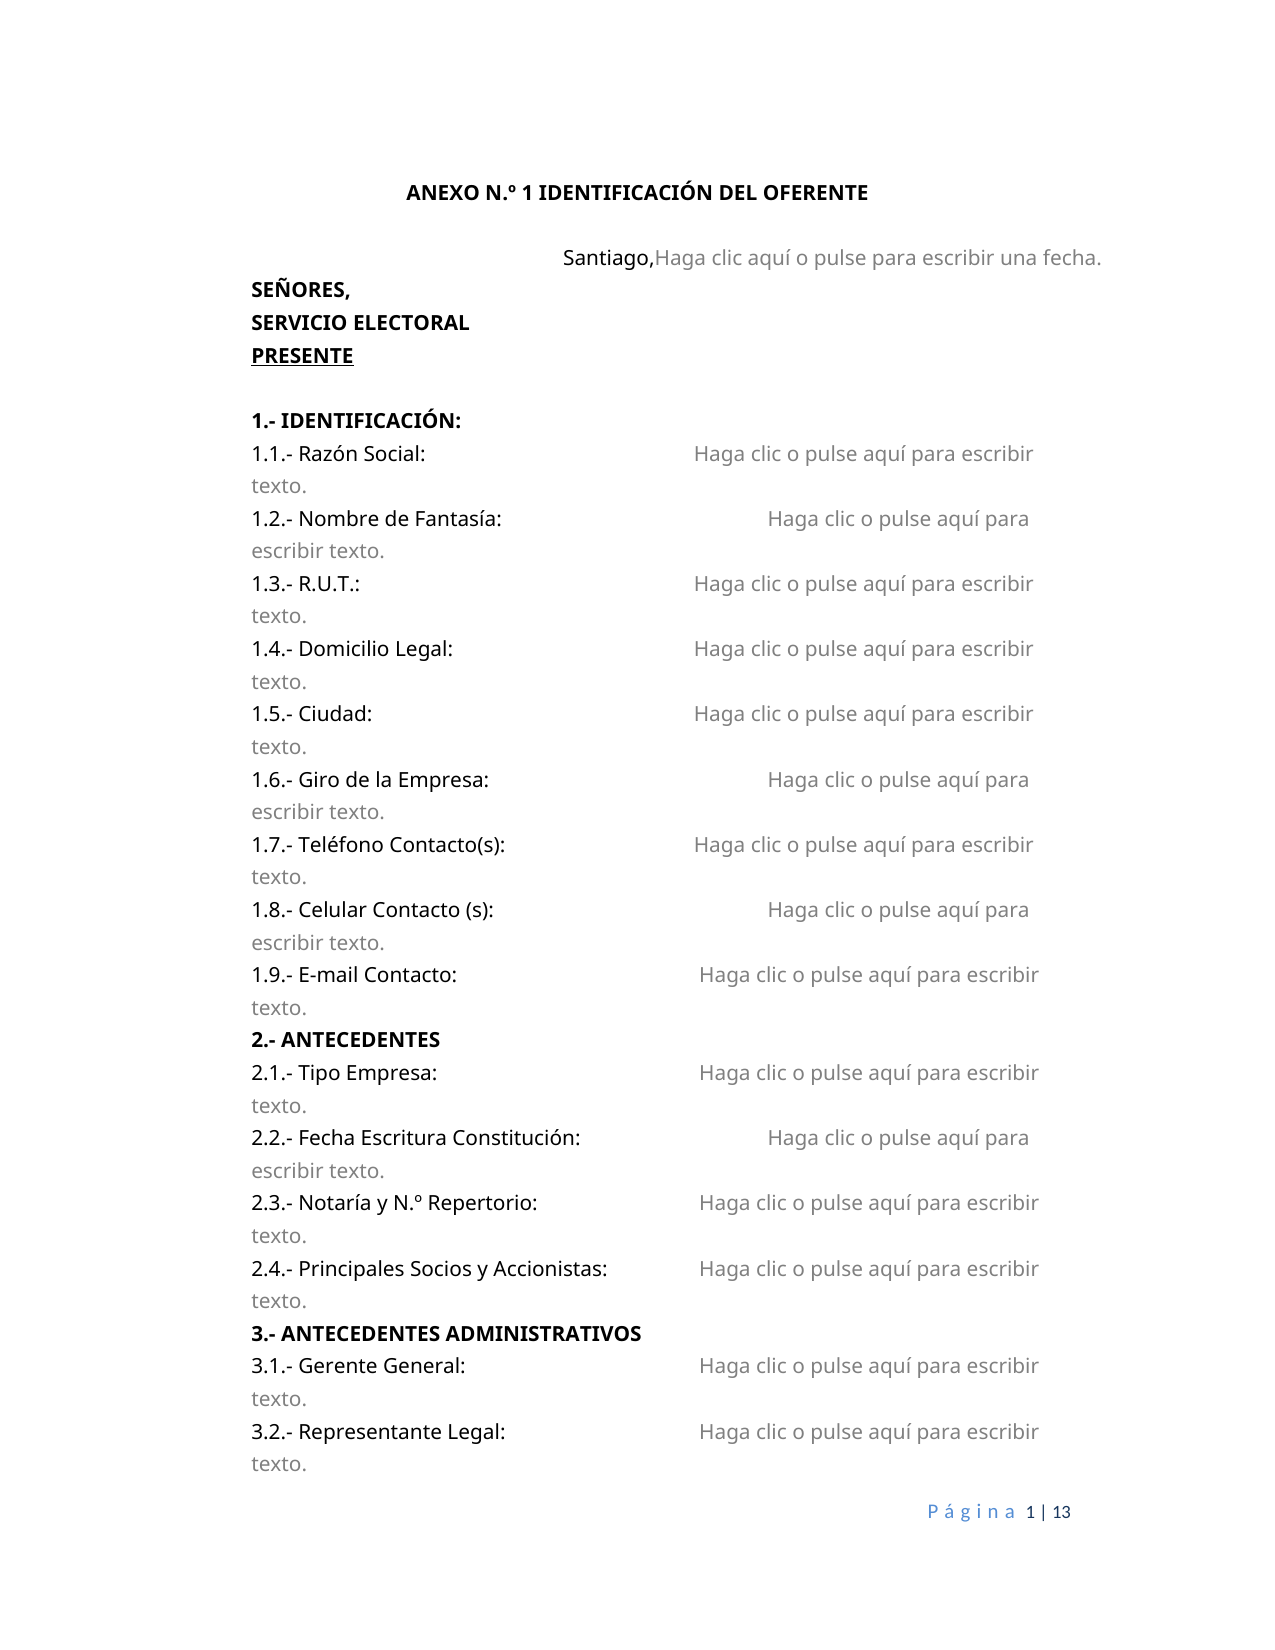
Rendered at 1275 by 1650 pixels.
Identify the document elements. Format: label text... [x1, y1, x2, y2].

text SERVICIO ELECTORAL [251, 308, 1080, 337]
text ANEXO N.º 1 IDENTIFICACIÓN DEL OFERENTE [177, 178, 1098, 206]
text 1.8.- Celular Contacto (s): [251, 895, 1080, 956]
text 3.- ANTECEDENTES ADMINISTRATIVOS [251, 1319, 1080, 1347]
text 3.2.- Representante Legal: [251, 1417, 1080, 1478]
text 1.- IDENTIFICACIÓN: [251, 406, 1080, 434]
text 1.3.- R.U.T.: [251, 569, 1080, 630]
text 1.5.- Ciudad: [251, 699, 1080, 761]
text 2.2.- Fecha Escritura Constitución: [251, 1123, 1080, 1184]
text Santiago, [251, 243, 1102, 271]
text 1.1.- Razón Social: [251, 439, 1080, 500]
text 2.3.- Notaría y N.º Repertorio: [251, 1188, 1080, 1249]
text 1.4.- Domicilio Legal: [251, 634, 1080, 695]
text 1.2.- Nombre de Fantasía: [251, 504, 1080, 565]
text SEÑORES, [251, 276, 1080, 304]
text 3.1.- Gerente General: [251, 1352, 1080, 1413]
text 1.7.- Teléfono Contacto(s): [251, 830, 1080, 891]
text 1.6.- Giro de la Empresa: [251, 765, 1080, 826]
text 2.- ANTECEDENTES [251, 1026, 1080, 1054]
text 1.9.- E-mail Contacto: [251, 960, 1080, 1021]
text 2.4.- Principales Socios y Accionistas: [251, 1254, 1080, 1315]
text PRESENTE [251, 341, 1080, 369]
text 2.1.- Tipo Empresa: [251, 1058, 1080, 1119]
